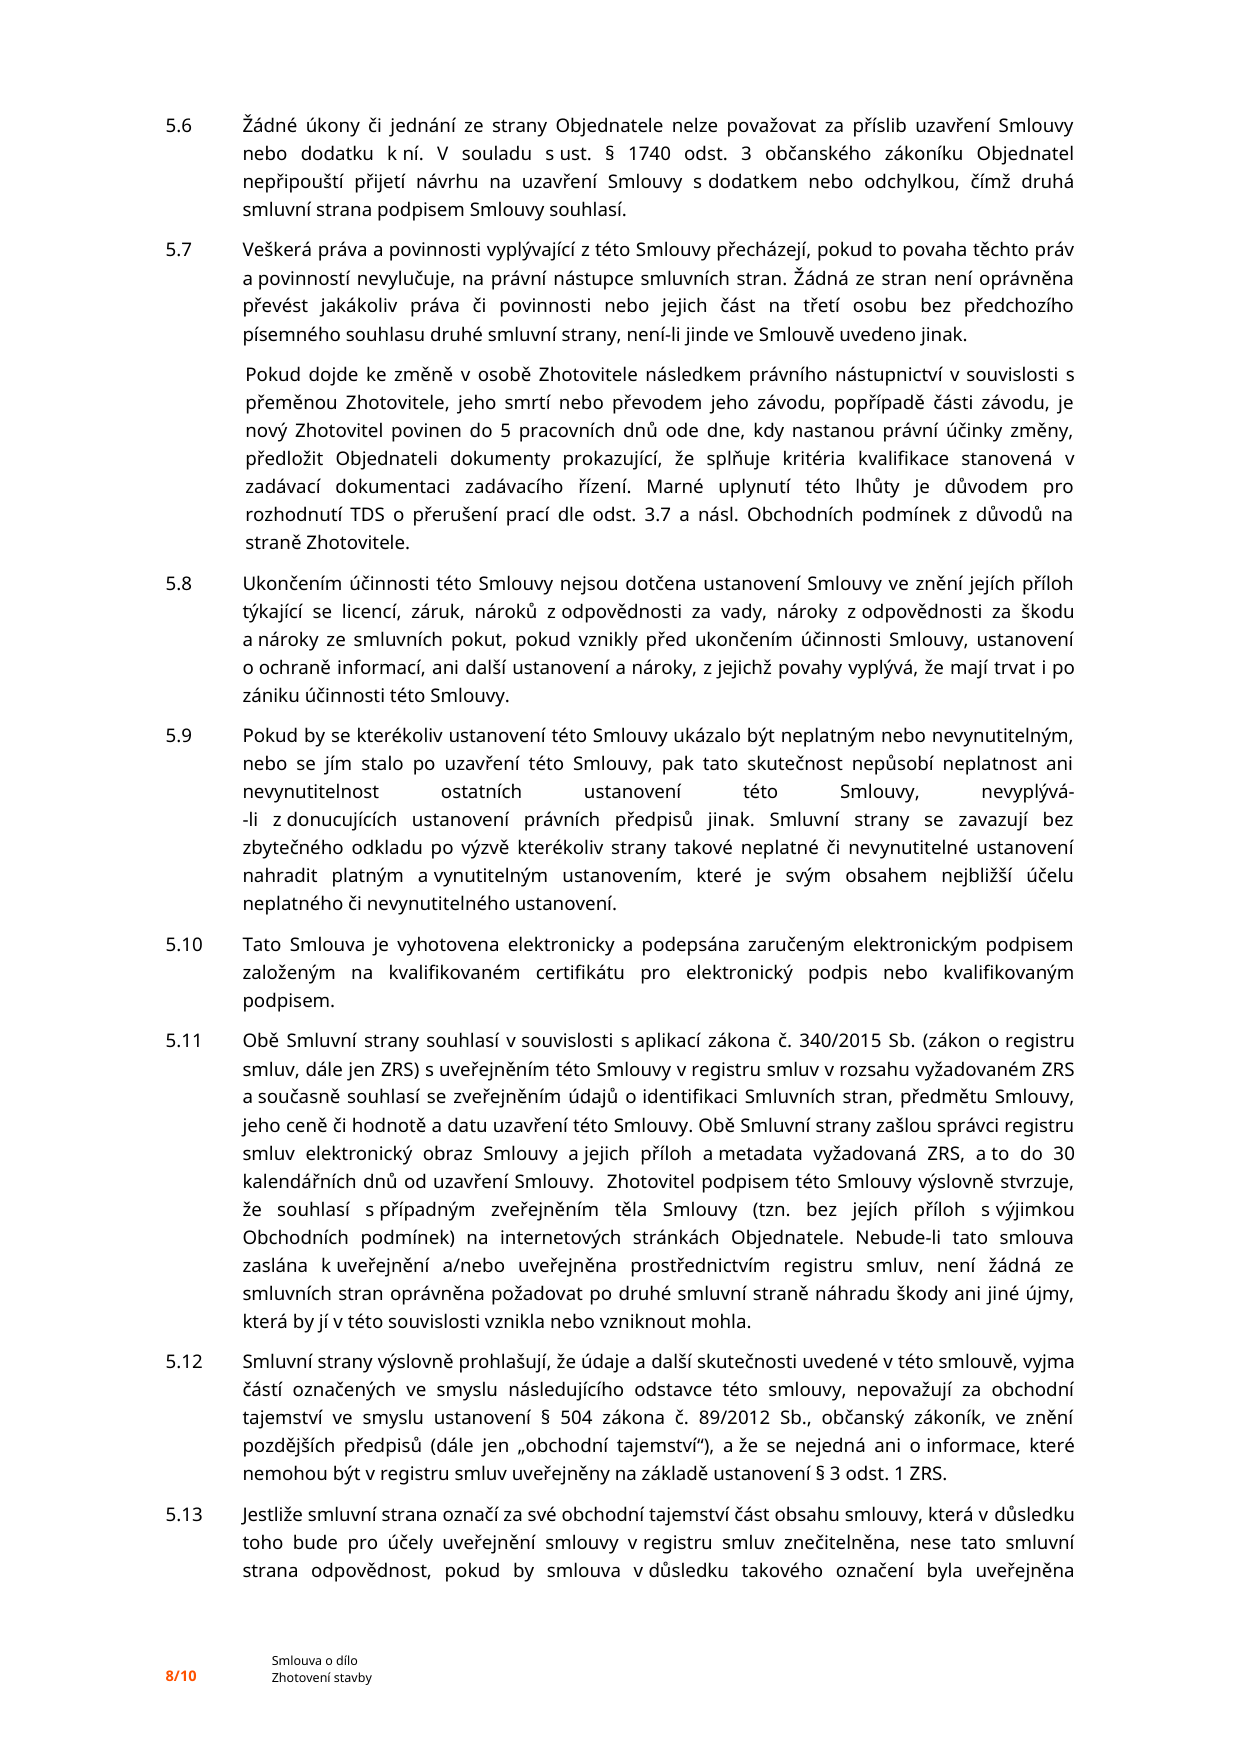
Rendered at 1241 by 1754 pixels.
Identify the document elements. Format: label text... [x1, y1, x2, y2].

text Žádné úkony či jednání ze strany Objednatele nelze považovat za příslib uzavření Smlouvy nebo dodatku k ní. V souladu s ust. § 1740 odst. 3 občanského zákoníku Objednatel nepřipouští přijetí návrhu na uzavření Smlouvy s dodatkem nebo odchylkou, čímž druhá smluvní strana podpisem Smlouvy souhlasí. [165, 112, 1075, 222]
text Ukončením účinnosti této Smlouvy nejsou dotčena ustanovení Smlouvy ve znění jejích příloh týkající se licencí, záruk, nároků z odpovědnosti za vady, nároky z odpovědnosti za škodu a nároky ze smluvních pokut, pokud vznikly před ukončením účinnosti Smlouvy, ustanovení o ochraně informací, ani další ustanovení a nároky, z jejichž povahy vyplývá, že mají trvat i po zániku účinnosti této Smlouvy. [165, 570, 1075, 708]
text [165, 1501, 1075, 1583]
text Tato Smlouva je vyhotovena elektronicky a podepsána zaručeným elektronickým podpisem založeným na kvalifikovaném certifikátu pro elektronický podpis nebo kvalifikovaným podpisem. [165, 931, 1075, 1013]
text Pokud by se kterékoliv ustanovení této Smlouvy ukázalo být neplatným nebo nevynutitelným, nebo se jím stalo po uzavření této Smlouvy, pak tato skutečnost nepůsobí neplatnost ani nevynutitelnost ostatních ustanovení této Smlouvy, nevyplývá- -li z donucujících ustanovení právních předpisů jinak. Smluvní strany se zavazují bez zbytečného odkladu po výzvě kterékoliv strany takové neplatné či nevynutitelné ustanovení nahradit platným a vynutitelným ustanovením, které je svým obsahem nejbližší účelu neplatného či nevynutitelného ustanovení. [165, 723, 1075, 916]
list Pokud dojde ke změně v osobě Zhotovitele následkem právního nástupnictví v souvislosti s přeměnou Zhotovitele, jeho smrtí nebo převodem jeho závodu, popřípadě části závodu, je nový Zhotovitel povinen do 5 pracovních dnů ode dne, kdy nastanou právní účinky změny, předložit Objednateli dokumenty prokazující, že splňuje kritéria kvalifikace stanovená v zadávací dokumentaci zadávacího řízení. Marné uplynutí této lhůty je důvodem pro rozhodnutí TDS o přerušení prací dle odst. 3.7 a násl. Obchodních podmínek z důvodů na straně Zhotovitele. [245, 361, 1075, 555]
text Smluvní strany výslovně prohlašují, že údaje a další skutečnosti uvedené v této smlouvě, vyjma částí označených ve smyslu následujícího odstavce této smlouvy, nepovažují za obchodní tajemství ve smyslu ustanovení § 504 zákona č. 89/2012 Sb., občanský zákoník, ve znění pozdějších předpisů (dále jen „obchodní tajemství“), a že se nejedná ani o informace, které nemohou být v registru smluv uveřejněny na základě ustanovení § 3 odst. 1 ZRS. [165, 1348, 1075, 1486]
text Obě Smluvní strany souhlasí v souvislosti s aplikací zákona č. 340/2015 Sb. (zákon o registru smluv, dále jen ZRS) s uveřejněním této Smlouvy v registru smluv v rozsahu vyžadovaném ZRS a současně souhlasí se zveřejněním údajů o identifikaci Smluvních stran, předmětu Smlouvy, jeho ceně či hodnotě a datu uzavření této Smlouvy. Obě Smluvní strany zašlou správci registru smluv elektronický obraz Smlouvy a jejich příloh a metadata vyžadovaná ZRS, a to do 30 kalendářních dnů od uzavření Smlouvy. Zhotovitel podpisem této Smlouvy výslovně stvrzuje, že souhlasí s případným zveřejněním těla Smlouvy (tzn. bez jejích příloh s výjimkou Obchodních podmínek) na internetových stránkách Objednatele. Nebude-li tato smlouva zaslána k uveřejnění a/nebo uveřejněna prostřednictvím registru smluv, není žádná ze smluvních stran oprávněna požadovat po druhé smluvní straně náhradu škody ani jiné újmy, která by jí v této souvislosti vznikla nebo vzniknout mohla. [165, 1028, 1075, 1333]
text Veškerá práva a povinnosti vyplývající z této Smlouvy přecházejí, pokud to povaha těchto práv a povinností nevylučuje, na právní nástupce smluvních stran. Žádná ze stran není oprávněna převést jakákoliv práva či povinnosti nebo jejich část na třetí osobu bez předchozího písemného souhlasu druhé smluvní strany, není-li jinde ve Smlouvě uvedeno jinak. [165, 237, 1075, 346]
